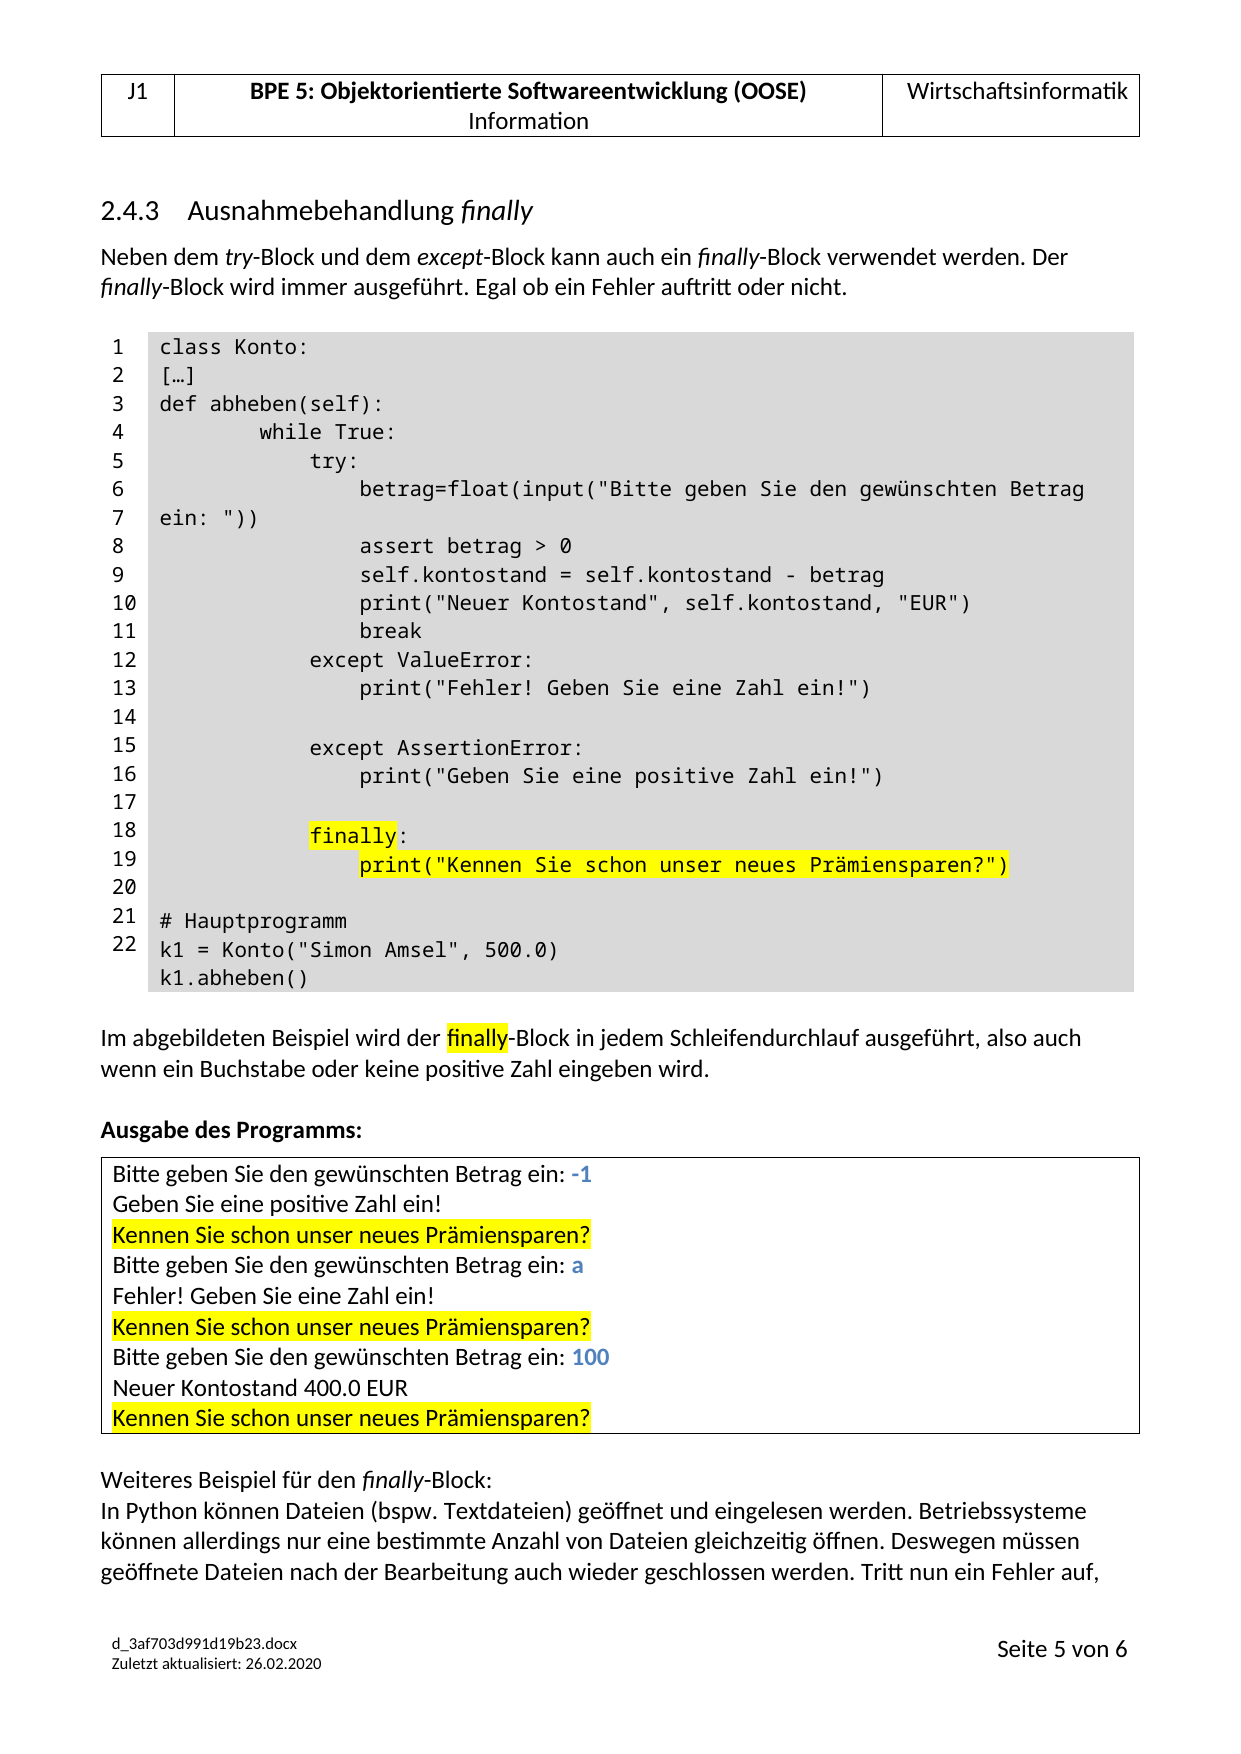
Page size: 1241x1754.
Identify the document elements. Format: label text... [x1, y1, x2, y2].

text Weiteres Beispiel für den finally-Block: [100, 1464, 1140, 1495]
subtitle Ausnahmebehandlung finally [100, 192, 1140, 228]
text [100, 1495, 1140, 1586]
text Ausgabe des Programms: [100, 1114, 1140, 1144]
table_header class Konto: […] def abheben(self): while True: try: betrag=float(input("Bitte geben Sie den gewünschten Betrag ein: ")) assert betrag > 0 self.kontostand = self.kontostand - betrag print("Neuer Kontostand", self.kontostand, "EUR") break except ValueError: print("Fehler! Geben Sie eine Zahl ein!") except AssertionError: print("Geben Sie eine positive Zahl ein!") finally: print("Kennen Sie schon unser neues Prämiensparen?") # Hauptprogramm k1 = Konto("Simon Amsel", 500.0) k1.abheben() [148, 332, 1134, 992]
table_header 1 2 3 4 5 6 7 8 9 10 11 12 13 14 15 16 17 18 19 20 21 22 [100, 332, 148, 992]
table_header Bitte geben Sie den gewünschten Betrag ein: -1 Geben Sie eine positive Zahl ein! Kennen Sie schon unser neues Prämiensparen? Bitte geben Sie den gewünschten Betrag ein: a Fehler! Geben Sie eine Zahl ein! Kennen Sie schon unser neues Prämiensparen? Bitte geben Sie den gewünschten Betrag ein: 100 Neuer Kontostand 400.0 EUR Kennen Sie schon unser neues Prämiensparen? [102, 1158, 1139, 1433]
text Neben dem try-Block und dem except-Block kann auch ein finally-Block verwendet werden. Der finally-Block wird immer ausgeführt. Egal ob ein Fehler auftritt oder nicht. [100, 241, 1140, 302]
text Im abgebildeten Beispiel wird der finally-Block in jedem Schleifendurchlauf ausgeführt, also auch wenn ein Buchstabe oder keine positive Zahl eingeben wird. [100, 1022, 1140, 1083]
